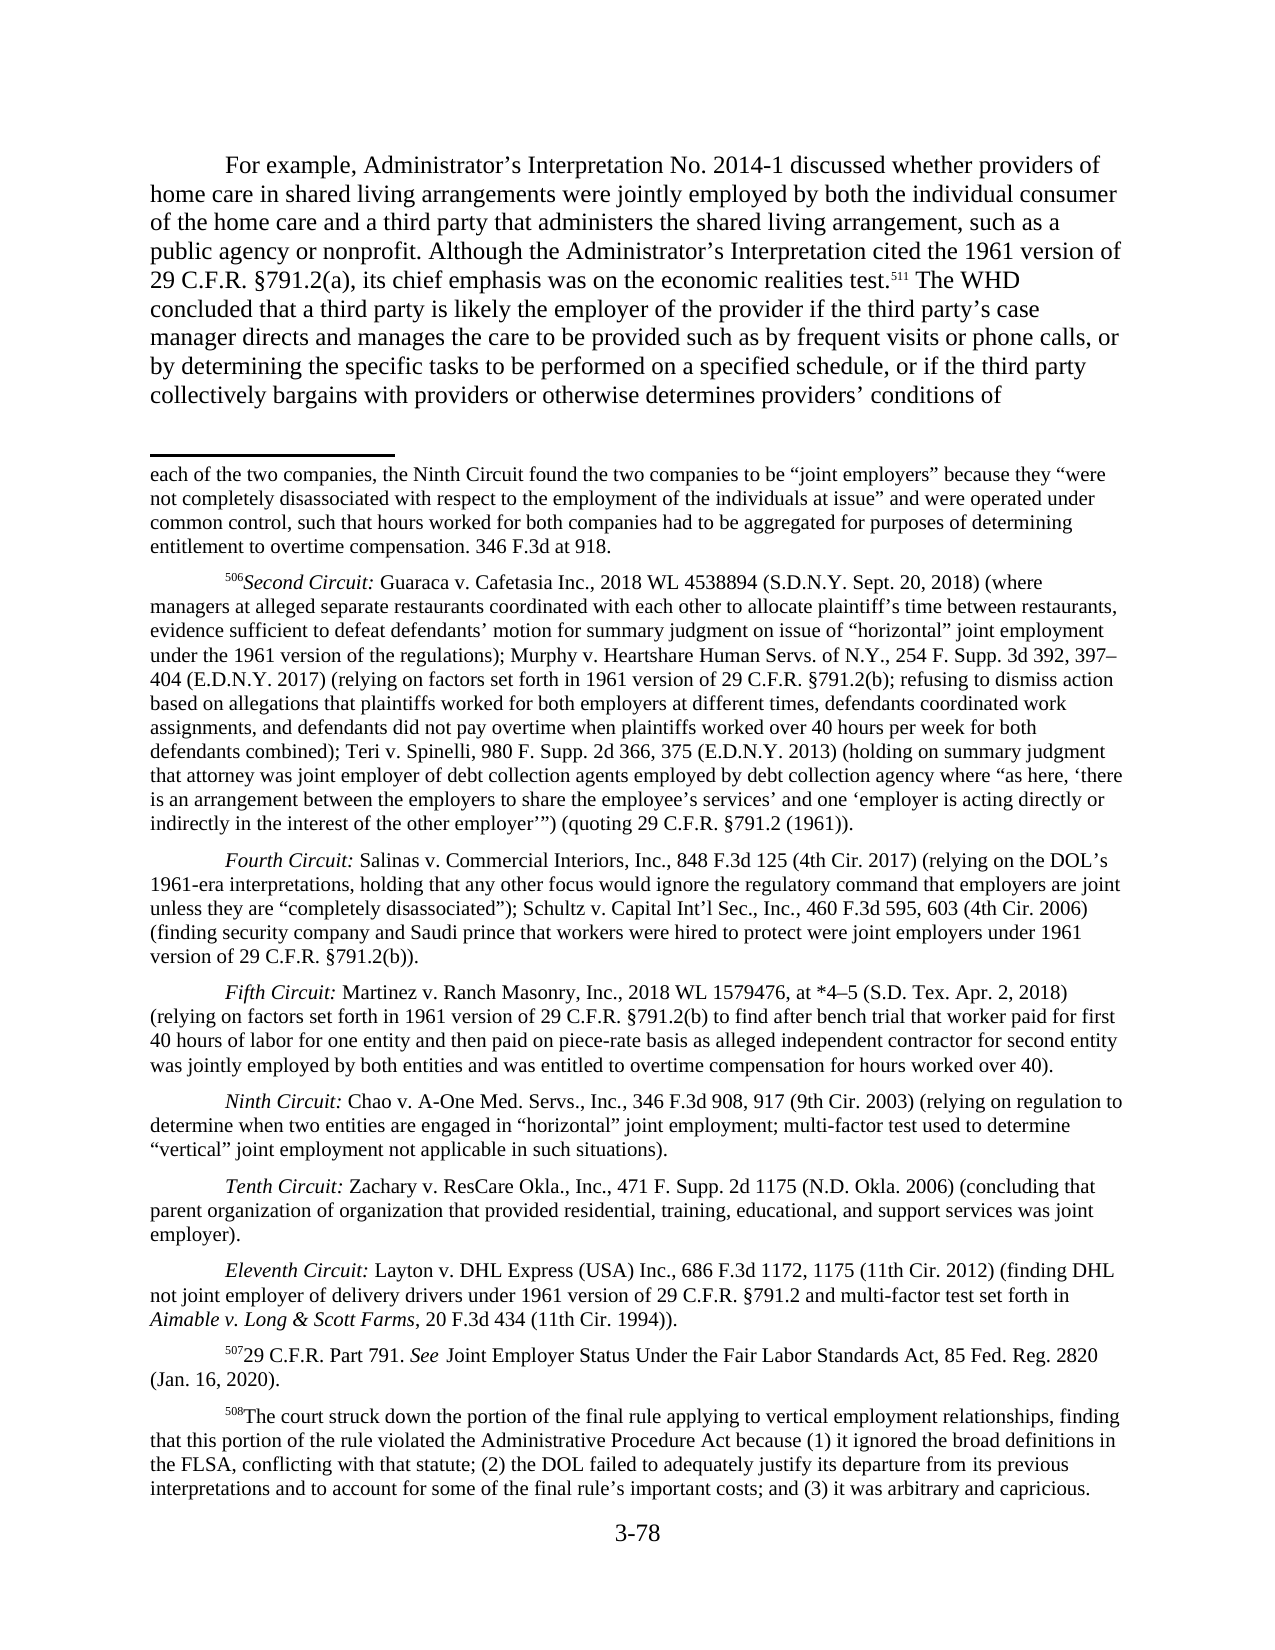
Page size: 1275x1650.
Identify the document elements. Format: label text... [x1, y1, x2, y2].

text For example, Administrator’s Interpretation No. 2014-1 discussed whether providers of home care in shared living arrangements were jointly employed by both the individual consumer of the home care and a third party that administers the shared living arrangement, such as a public agency or nonprofit. Although the Administrator’s Interpretation cited the 1961 version of 29 C.F.R. §791.2(a), its chief emphasis was on the economic realities test. The WHD concluded that a third party is likely the employer of the provider if the third party’s case manager directs and manages the care to be provided such as by frequent visits or phone calls, or by determining the specific tasks to be performed on a specified schedule, or if the third party collectively bargains with providers or otherwise determines providers’ conditions of employment, such as wage rates, vacation/sick time, and benefits. Conversely, the third party is likely not the joint employer of the home care provider when the third party only makes an initial determination that the provider meets the program’s qualifications, helps match providers and consumers, and performs occasional follow-up visits. [150, 150, 1125, 409]
